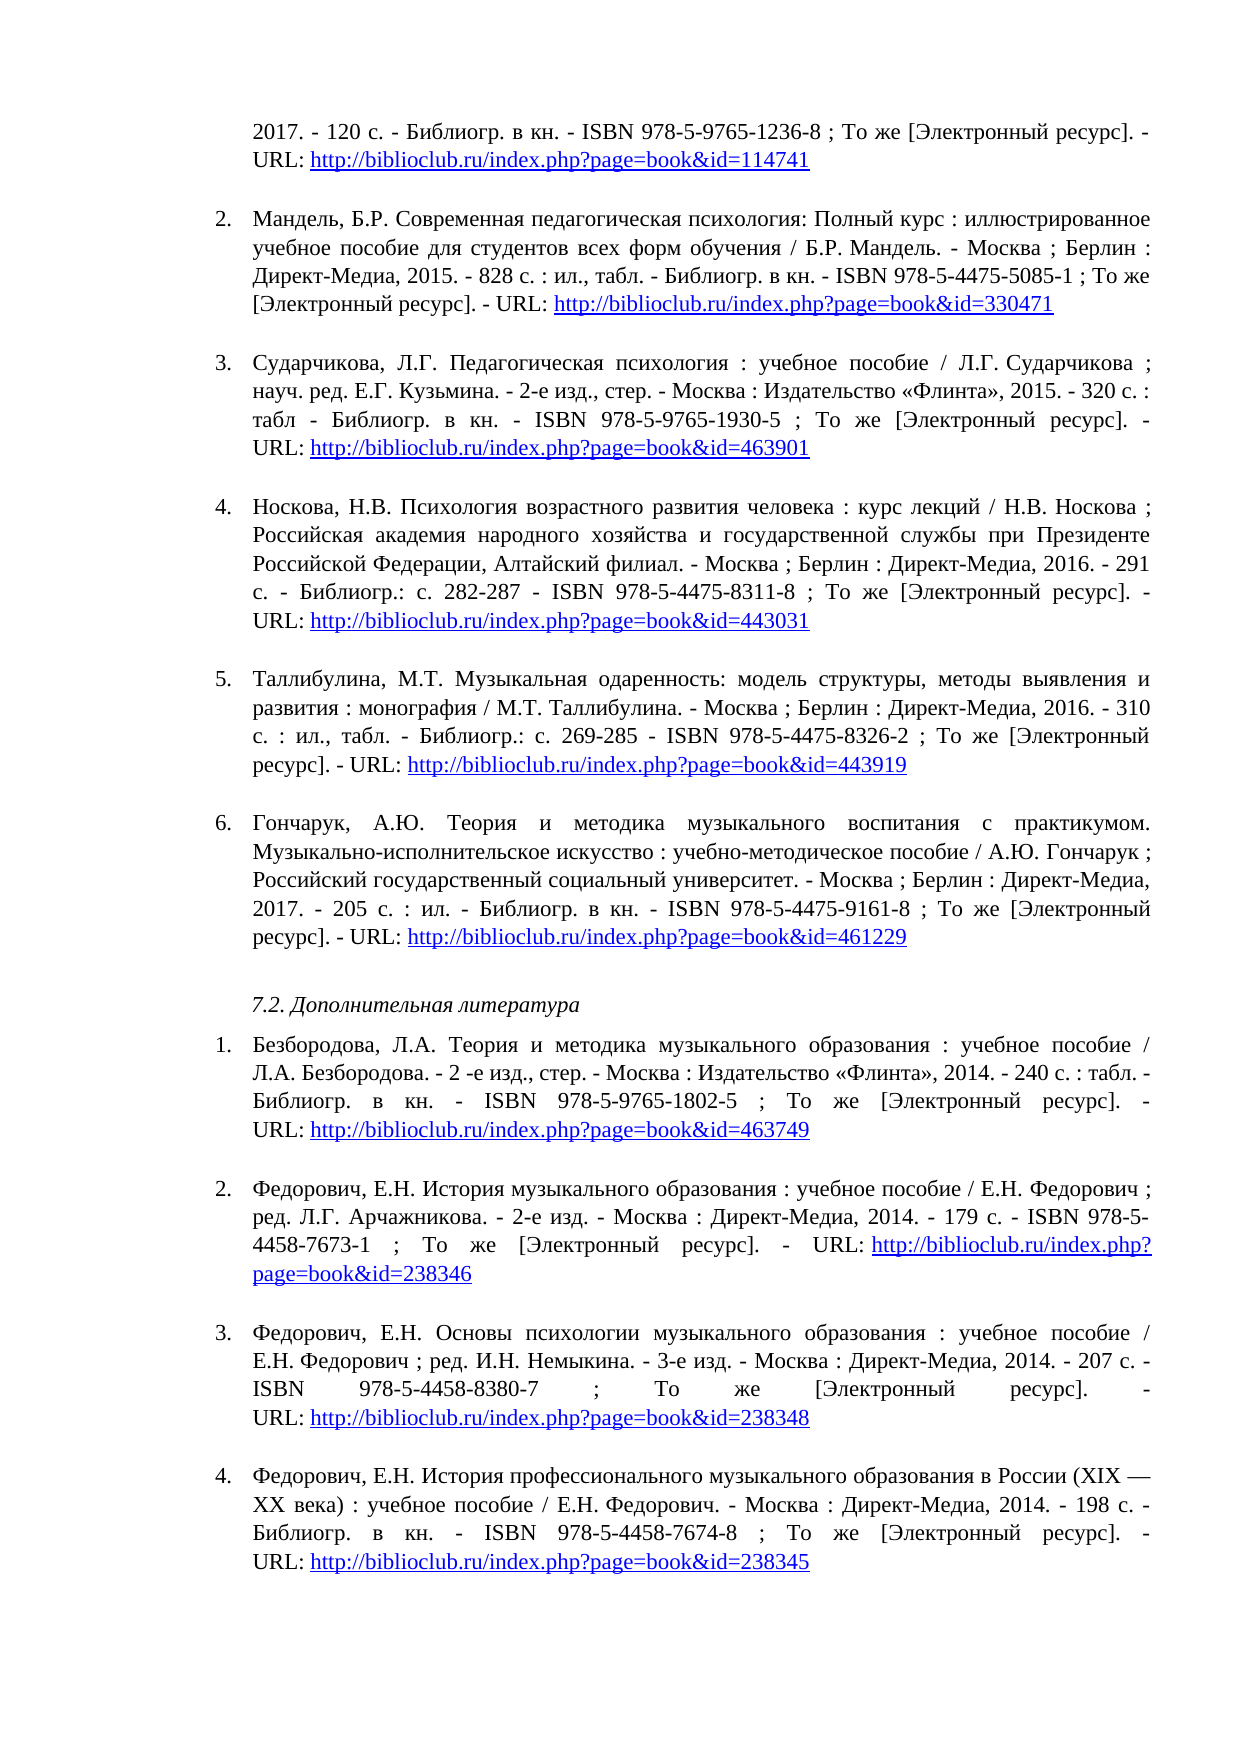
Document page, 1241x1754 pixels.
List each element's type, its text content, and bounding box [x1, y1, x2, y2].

list Мандель, Б.Р. Современная педагогическая психология: Полный курс : иллюстрированное учебное пособие для студентов всех форм обучения / Б.Р. Мандель. - Москва ; Берлин : Директ-Медиа, 2015. - 828 с. : ил., табл. - Библиогр. в кн. - ISBN 978-5-4475-5085-1 ; То же [Электронный ресурс]. - URL: http://biblioclub.ru/index.php?page=book&id=330471 [215, 205, 1152, 317]
list Федорович, Е.Н. История музыкального образования : учебное пособие / Е.Н. Федорович ; ред. Л.Г. Арчажникова. - 2-е изд. - Москва : Директ-Медиа, 2014. - 179 с. - ISBN 978-5-4458-7673-1 ; То же [Электронный ресурс]. - URL: http://biblioclub.ru/index.php?page=book&id=238346 [215, 1174, 1152, 1286]
list Гончарук, А.Ю. Теория и методика музыкального воспитания с практикумом. Музыкально-исполнительское искусство : учебно-методическое пособие / А.Ю. Гончарук ; Российский государственный социальный университет. - Москва ; Берлин : Директ-Медиа, 2017. - 205 с. : ил. - Библиогр. в кн. - ISBN 978-5-4475-9161-8 ; То же [Электронный ресурс]. - URL: http://biblioclub.ru/index.php?page=book&id=461229 [215, 809, 1152, 949]
list Таллибулина, М.Т. Музыкальная одаренность: модель структуры, методы выявления и развития : монография / М.Т. Таллибулина. - Москва ; Берлин : Директ-Медиа, 2016. - 310 с. : ил., табл. - Библиогр.: с. 269-285 - ISBN 978-5-4475-8326-2 ; То же [Электронный ресурс]. - URL: http://biblioclub.ru/index.php?page=book&id=443919 [215, 666, 1152, 777]
list Федорович, Е.Н. Основы психологии музыкального образования : учебное пособие / Е.Н. Федорович ; ред. И.Н. Немыкина. - 3-е изд. - Москва : Директ-Медиа, 2014. - 207 с. - ISBN 978-5-4458-8380-7 ; То же [Электронный ресурс]. - URL: http://biblioclub.ru/index.php?page=book&id=238348 [215, 1318, 1152, 1430]
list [215, 118, 1152, 173]
text 7.2. Дополнительная литература [251, 991, 1152, 1017]
list Сударчикова, Л.Г. Педагогическая психология : учебное пособие / Л.Г. Сударчикова ; науч. ред. Е.Г. Кузьмина. - 2-е изд., стер. - Москва : Издательство «Флинта», 2015. - 320 с. : табл - Библиогр. в кн. - ISBN 978-5-9765-1930-5 ; То же [Электронный ресурс]. - URL: http://biblioclub.ru/index.php?page=book&id=463901 [215, 349, 1152, 461]
list Носкова, Н.В. Психология возрастного развития человека : курс лекций / Н.В. Носкова ; Российская академия народного хозяйства и государственной службы при Президенте Российской Федерации, Алтайский филиал. - Москва ; Берлин : Директ-Медиа, 2016. - 291 с. - Библиогр.: с. 282-287 - ISBN 978-5-4475-8311-8 ; То же [Электронный ресурс]. - URL: http://biblioclub.ru/index.php?page=book&id=443031 [215, 493, 1152, 633]
list Безбородова, Л.А. Теория и методика музыкального образования : учебное пособие / Л.А. Безбородова. - 2 -е изд., стер. - Москва : Издательство «Флинта», 2014. - 240 с. : табл. - Библиогр. в кн. - ISBN 978-5-9765-1802-5 ; То же [Электронный ресурс]. - URL: http://biblioclub.ru/index.php?page=book&id=463749 [215, 1031, 1152, 1142]
list Федорович, Е.Н. История профессионального музыкального образования в России (XIX — XX века) : учебное пособие / Е.Н. Федорович. - Москва : Директ-Медиа, 2014. - 198 с. - Библиогр. в кн. - ISBN 978-5-4458-7674-8 ; То же [Электронный ресурс]. - URL: http://biblioclub.ru/index.php?page=book&id=238345 [215, 1462, 1152, 1574]
